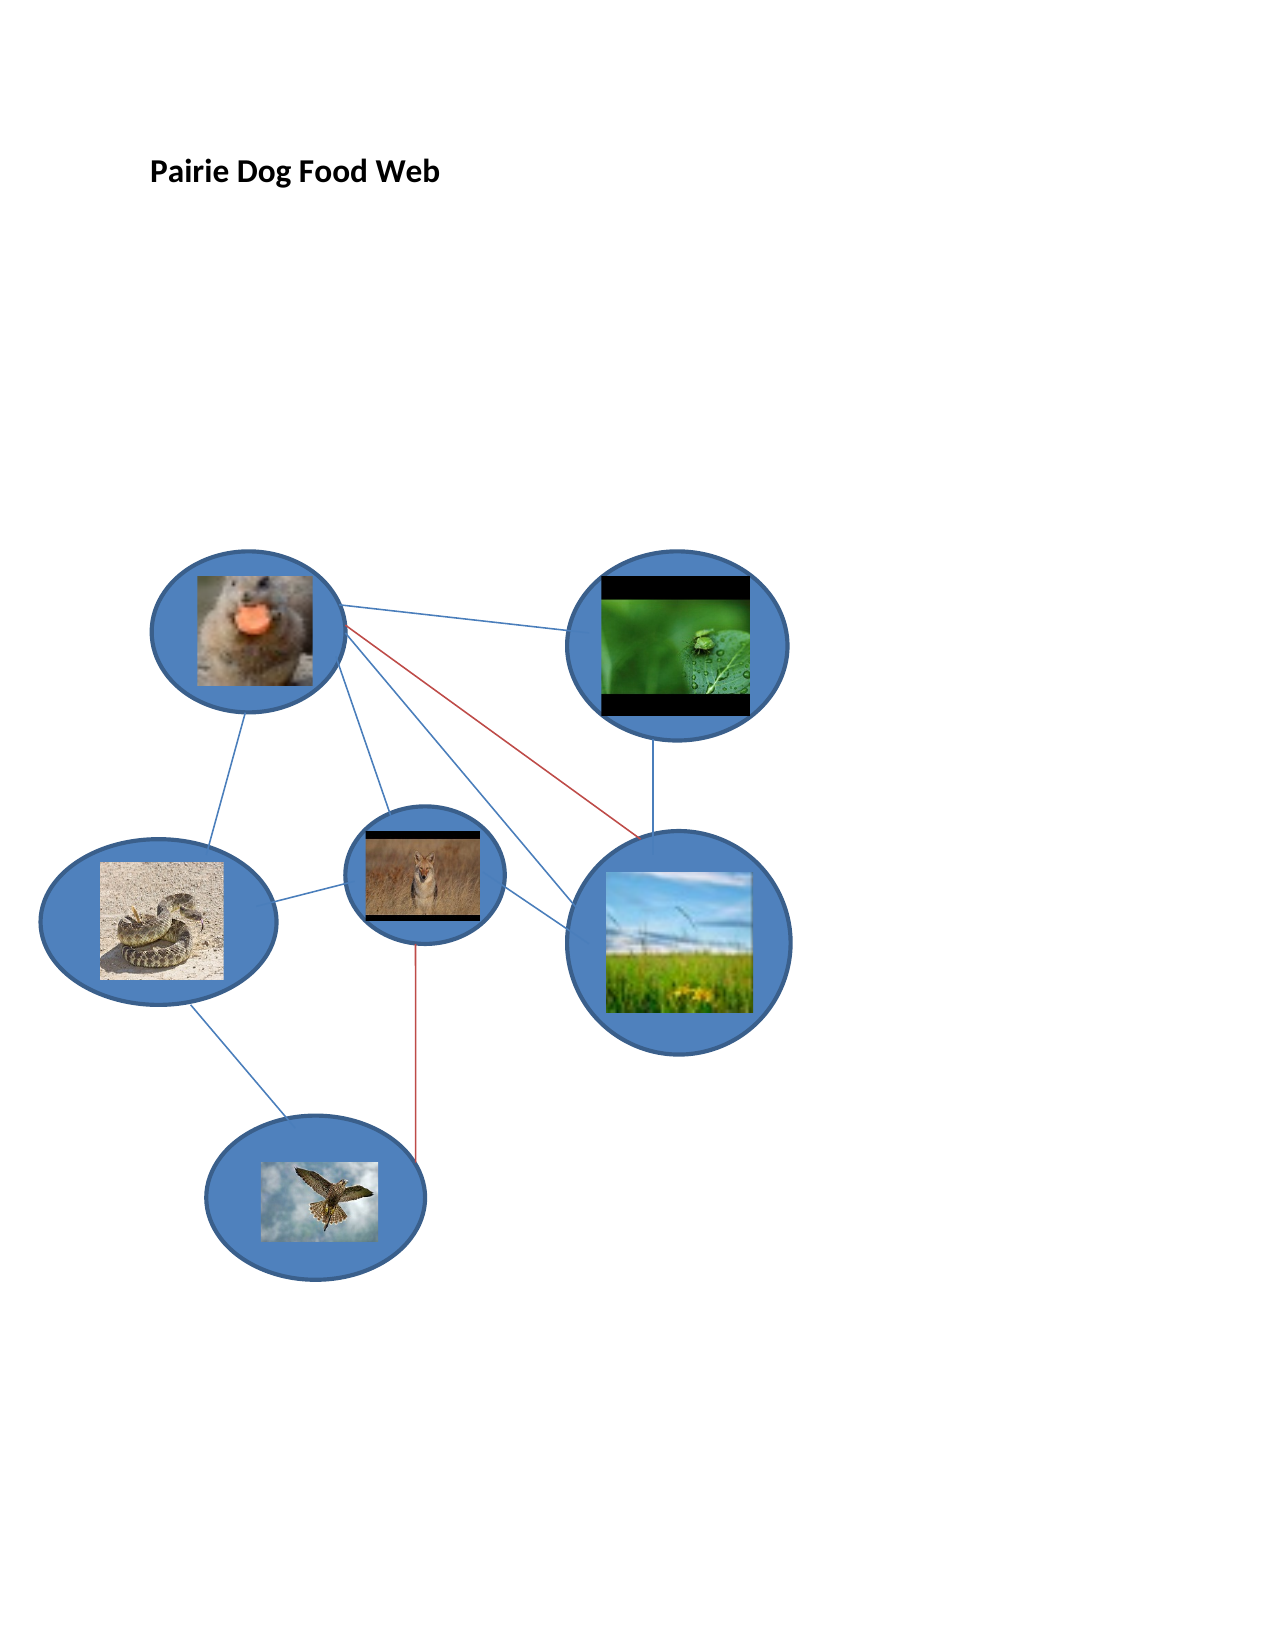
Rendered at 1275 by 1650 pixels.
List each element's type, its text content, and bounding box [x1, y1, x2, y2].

picture [190, 576, 310, 681]
picture [98, 862, 223, 978]
picture [600, 576, 750, 714]
picture [600, 872, 752, 1008]
picture [364, 831, 480, 919]
text Pairie Dog Food Web [150, 150, 1125, 191]
picture [259, 1162, 378, 1241]
